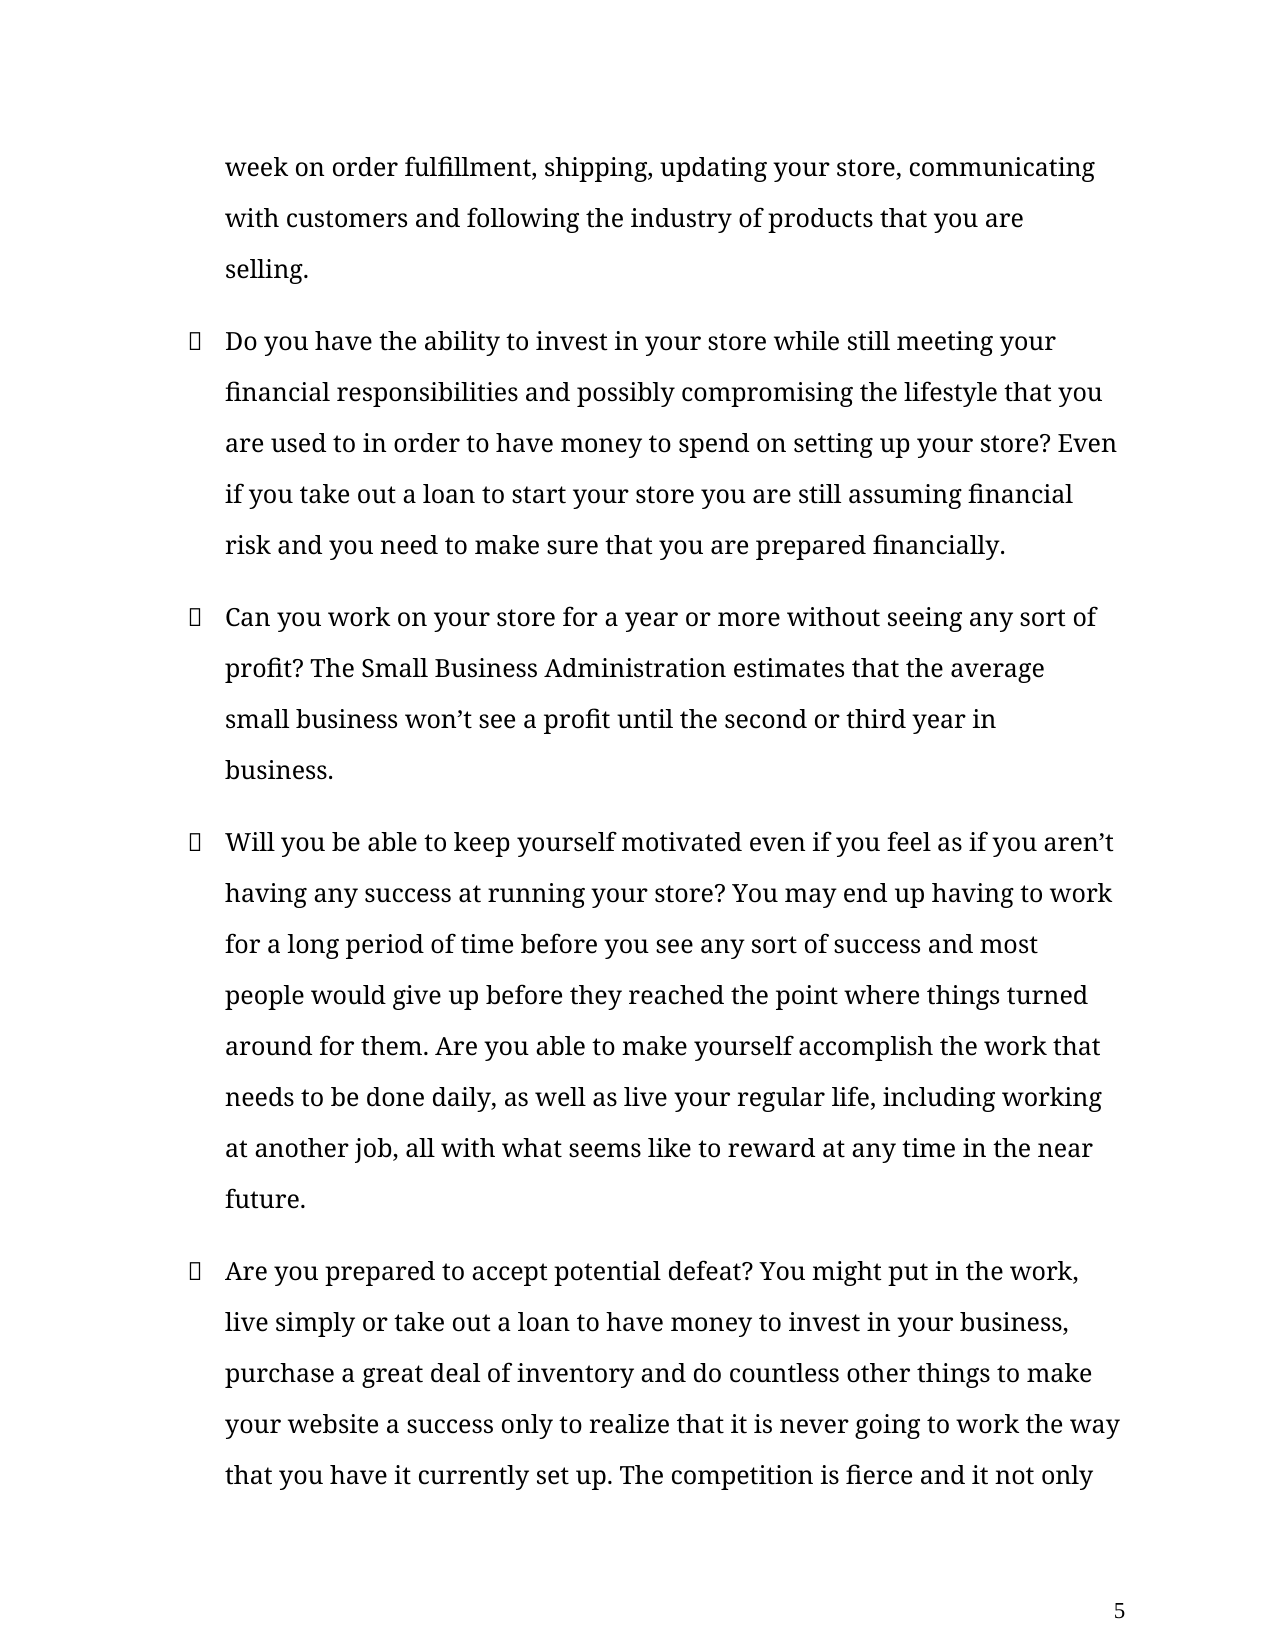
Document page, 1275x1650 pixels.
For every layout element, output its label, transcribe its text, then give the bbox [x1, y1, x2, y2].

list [187, 149, 1110, 286]
list Will you be able to keep yourself motivated even if you feel as if you aren’t having any success at running your store? You may end up having to work for a long period of time before you see any sort of success and most people would give up before they reached the point where things turned around for them. Are you able to make yourself accomplish the work that needs to be done daily, as well as live your regular life, including working at another job, all with what seems like to reward at any time in the near future. [187, 824, 1117, 1216]
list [187, 1254, 1125, 1492]
list Do you have the ability to invest in your store while still meeting your financial responsibilities and possibly compromising the lifestyle that you are used to in order to have money to spend on setting up your store? Even if you take out a loan to start your store you are still assuming financial risk and you need to make sure that you are prepared financially. [187, 323, 1119, 562]
list Can you work on your store for a year or more without seeing any sort of profit? The Small Business Administration estimates that the average small business won’t see a profit until the second or third year in business. [187, 599, 1102, 787]
